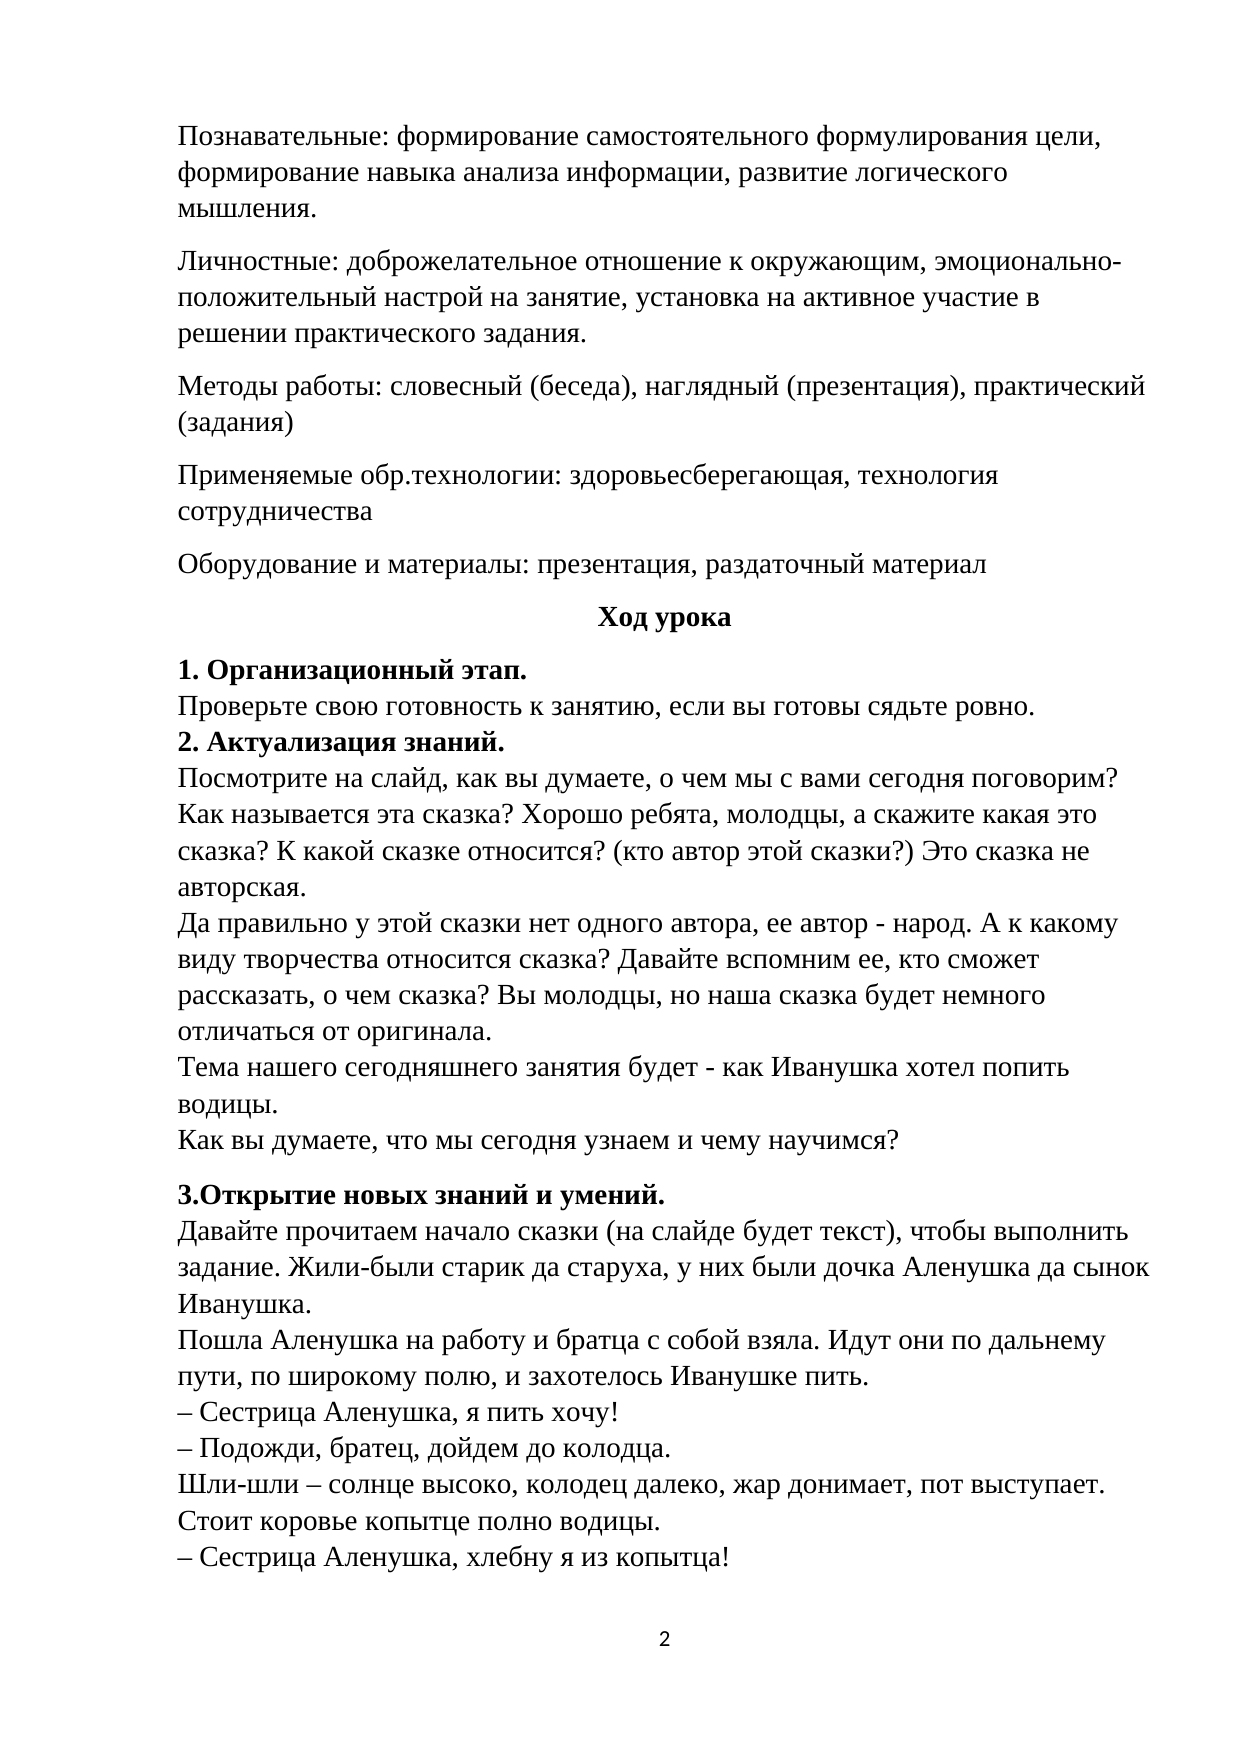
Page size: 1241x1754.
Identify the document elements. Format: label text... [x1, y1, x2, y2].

text Пошла Аленушка на работу и братца с собой взяла. Идут они по дальнему пути, по широкому полю, и захотелось Иванушке пить. [177, 1322, 1152, 1392]
text – Подожди, братец, дойдем до колодца. [177, 1430, 1152, 1464]
text Да правильно у этой сказки нет одного автора, ее автор - народ. А к какому виду творчества относится сказка? Давайте вспомним ее, кто сможет рассказать, о чем сказка? Вы молодцы, но наша сказка будет немного отличаться от оригинала. [177, 905, 1152, 1047]
text Методы работы: словесный (беседа), наглядный (презентация), практический (задания) [177, 368, 1152, 438]
text 2. Актуализация знаний. [177, 724, 1152, 758]
text Тема нашего сегодняшнего занятия будет - как Иванушка хотел попить водицы. [177, 1049, 1152, 1119]
text – Сестрица Аленушка, я пить хочу! [177, 1394, 1152, 1428]
text Оборудование и материалы: презентация, раздаточный материал [177, 546, 1152, 580]
text Как вы думаете, что мы сегодня узнаем и чему научимся? [177, 1122, 1152, 1155]
text 3.Открытие новых знаний и умений. [177, 1155, 1152, 1211]
text Познавательные: формирование самостоятельного формулирования цели, формирование навыка анализа информации, развитие логического мышления. [177, 118, 1152, 224]
text – Сестрица Аленушка, хлебну я из копытца! [177, 1539, 1152, 1572]
text Ход урока [177, 599, 1152, 633]
text Давайте прочитаем начало сказки (на слайде будет текст), чтобы выполнить задание. Жили-были старик да старуха, у них были дочка Аленушка да сынок Иванушка. [177, 1213, 1152, 1319]
text Применяемые обр.технологии: здоровьесберегающая, технология сотрудничества [177, 457, 1152, 527]
text 1. Организационный этап. [177, 652, 1152, 686]
text Посмотрите на слайд, как вы думаете, о чем мы с вами сегодня поговорим? Как называется эта сказка? Хорошо ребята, молодцы, а скажите какая это сказка? К какой сказке относится? (кто автор этой сказки?) Это сказка не авторская. [177, 760, 1152, 902]
text Личностные: доброжелательное отношение к окружающим, эмоционально-положительный настрой на занятие, установка на активное участие в решении практического задания. [177, 243, 1152, 349]
text Шли-шли – солнце высоко, колодец далеко, жар донимает, пот выступает. Стоит коровье копытце полно водицы. [177, 1466, 1152, 1536]
text Проверьте свою готовность к занятию, если вы готовы сядьте ровно. [177, 688, 1152, 722]
